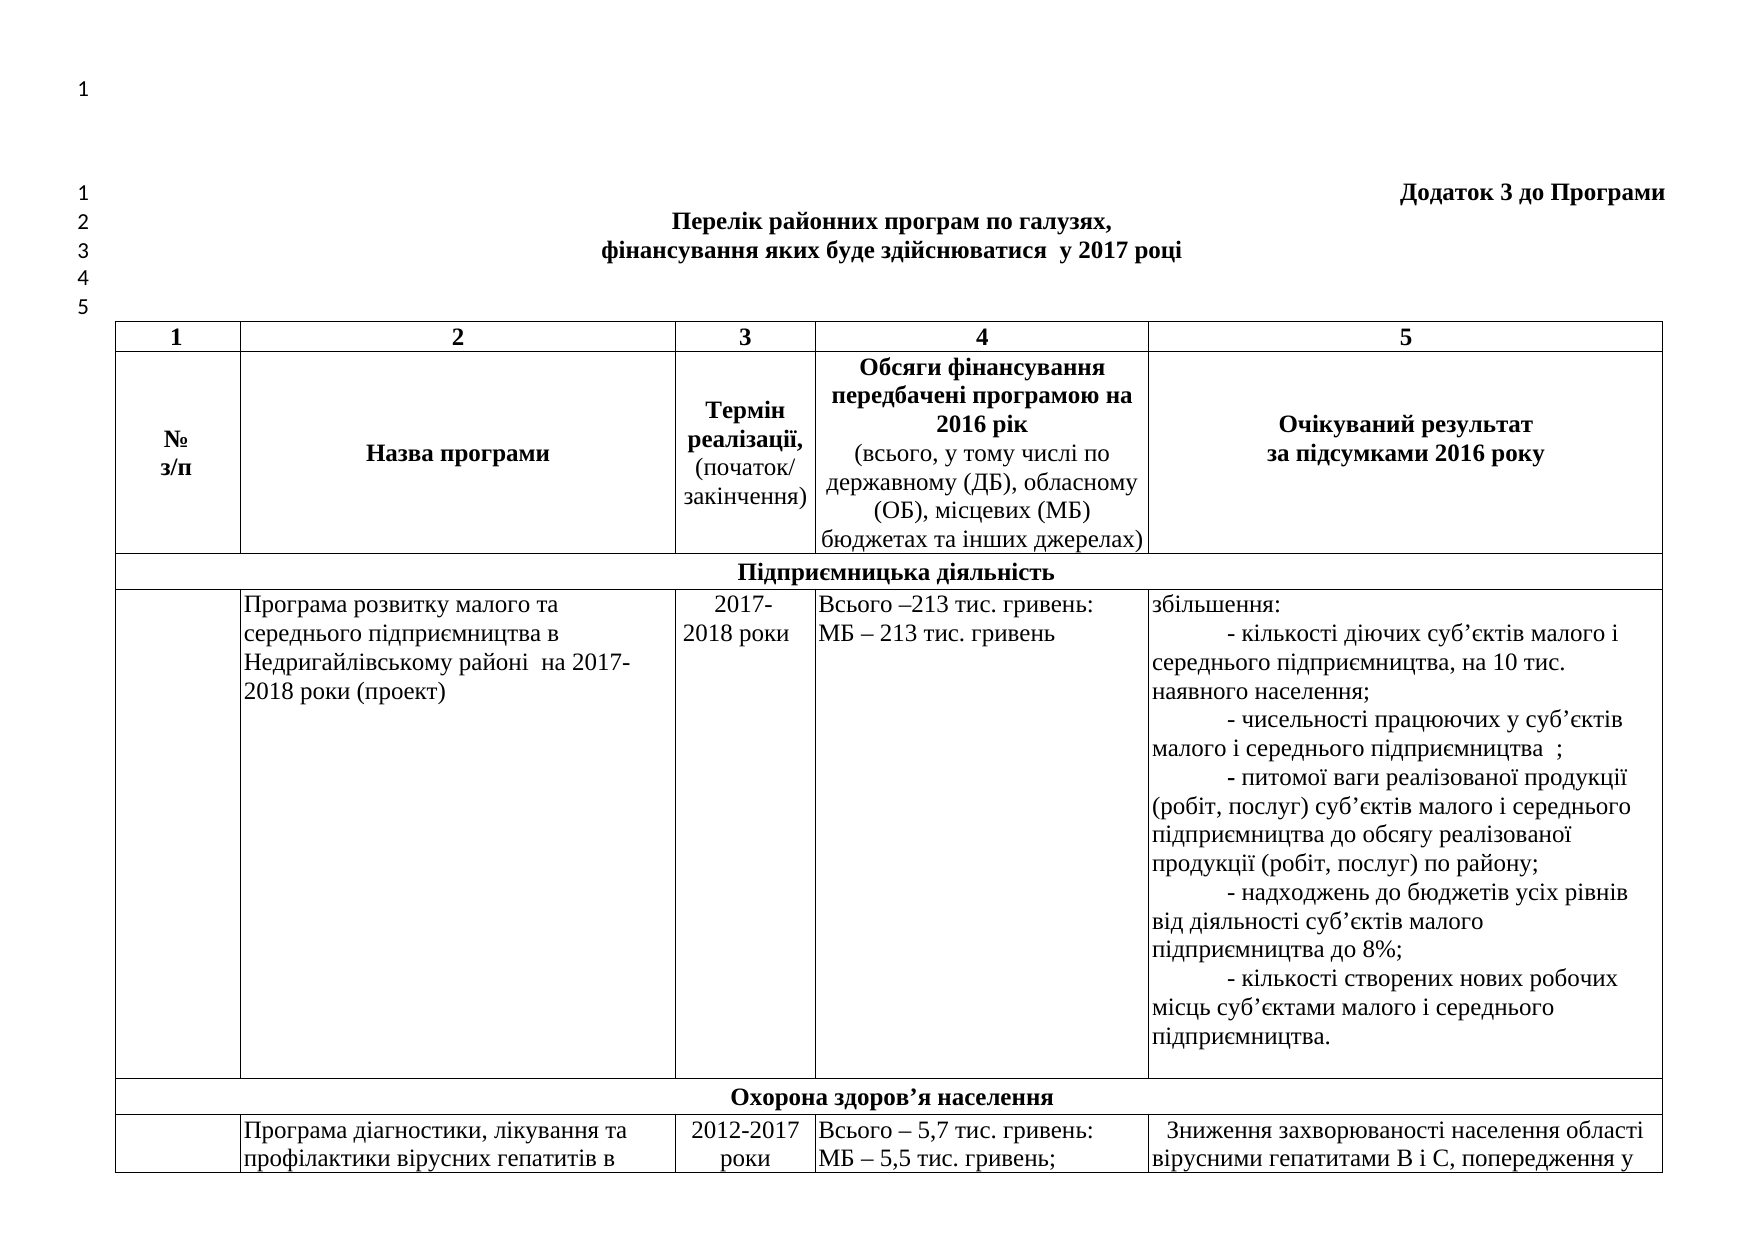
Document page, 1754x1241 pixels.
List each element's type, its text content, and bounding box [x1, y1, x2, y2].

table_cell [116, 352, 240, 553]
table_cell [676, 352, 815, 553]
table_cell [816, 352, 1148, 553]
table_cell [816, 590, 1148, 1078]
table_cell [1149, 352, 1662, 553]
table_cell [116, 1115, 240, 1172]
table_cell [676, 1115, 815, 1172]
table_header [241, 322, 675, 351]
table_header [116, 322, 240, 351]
text фінансування яких буде здійснюватися у 2017 році [118, 235, 1665, 263]
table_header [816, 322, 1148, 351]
text Перелік районних програм по галузях, [118, 206, 1665, 235]
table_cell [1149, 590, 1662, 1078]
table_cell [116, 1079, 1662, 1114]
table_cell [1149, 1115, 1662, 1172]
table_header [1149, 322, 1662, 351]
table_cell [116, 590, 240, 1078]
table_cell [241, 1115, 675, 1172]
text Додаток 3 до Програми [118, 177, 1665, 206]
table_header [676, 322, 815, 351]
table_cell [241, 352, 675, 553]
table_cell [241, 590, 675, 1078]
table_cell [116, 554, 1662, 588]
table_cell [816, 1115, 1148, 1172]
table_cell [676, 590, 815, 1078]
